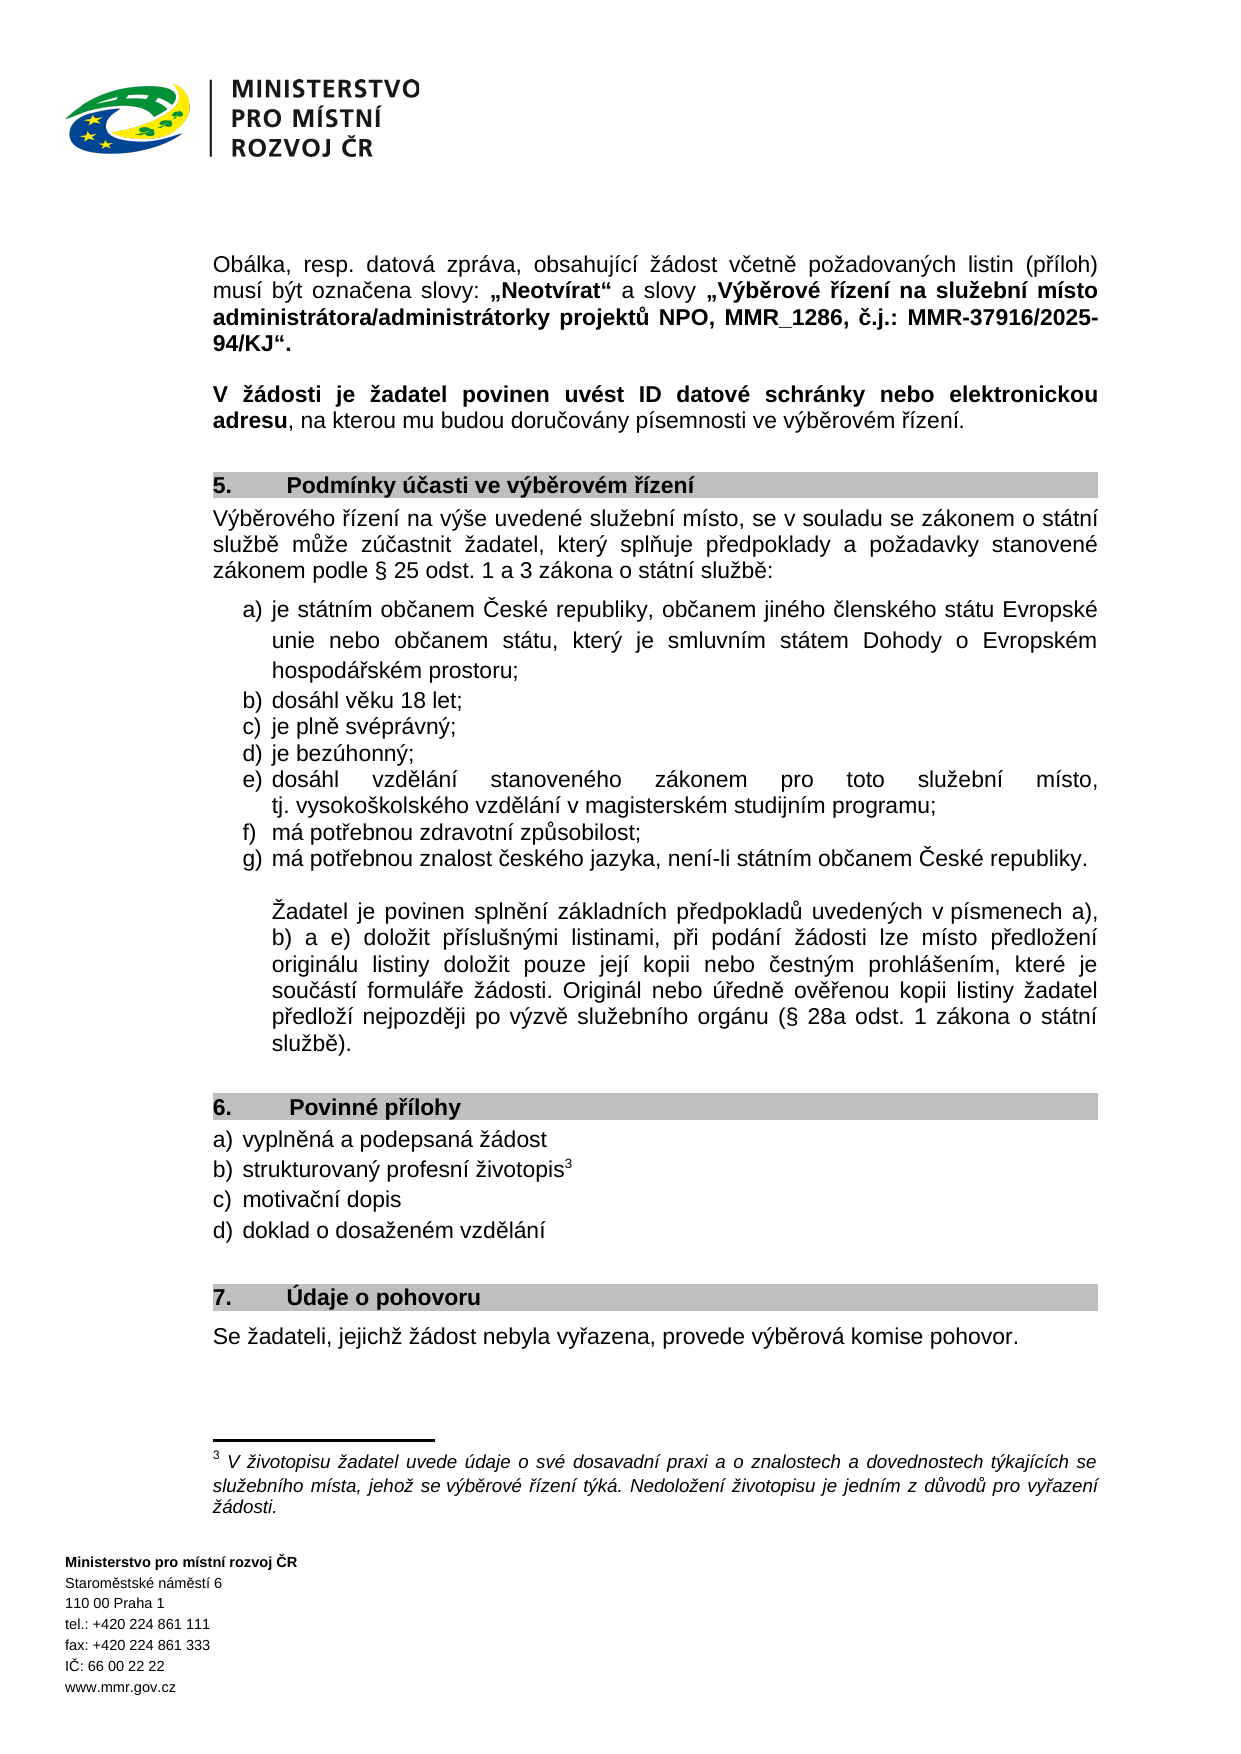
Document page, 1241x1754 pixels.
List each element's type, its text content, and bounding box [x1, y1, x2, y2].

list strukturovaný profesní životopis [213, 1156, 1098, 1183]
picture [65, 79, 420, 157]
text V žádosti je žadatel povinen uvést ID datové schránky nebo elektronickou adresu, na kterou mu budou doručovány písemnosti ve výběrovém řízení. [213, 381, 1098, 435]
list má potřebnou znalost českého jazyka, není-li státním občanem České republiky. [242, 845, 1098, 871]
list dosáhl věku 18 let; [242, 687, 1098, 713]
subtitle 5. Podmínky účasti ve výběrovém řízení [213, 472, 1098, 498]
list doklad o dosaženém vzdělání [213, 1217, 1098, 1243]
text Se žadateli, jejichž žádost nebyla vyřazena, provede výběrová komise pohovor. [213, 1323, 1098, 1349]
list je plně svéprávný; [242, 713, 1098, 740]
text Obálka, resp. datová zpráva, obsahující žádost včetně požadovaných listin (příloh) musí být označena slovy: „Neotvírat“ a slovy „Výběrové řízení na služební místo administrátora/administrátorky projektů NPO, MMR_1286, č.j.: MMR-37916/2025-94/KJ“. [213, 251, 1098, 356]
text 7. Údaje o pohovoru [213, 1284, 1098, 1311]
list je státním občanem České republiky, občanem jiného členského státu Evropské unie nebo občanem státu, který je smluvním státem Dohody o Evropském hospodářském prostoru; [242, 596, 1098, 683]
subtitle 6. Povinné přílohy [213, 1093, 1098, 1120]
list má potřebnou zdravotní způsobilost; [242, 819, 1098, 845]
list je bezúhonný; [242, 740, 1098, 766]
text Výběrového řízení na výše uvedené služební místo, se v souladu se zákonem o státní službě může zúčastnit žadatel, který splňuje předpoklady a požadavky stanovené zákonem podle § 25 odst. 1 a 3 zákona o státní službě: [213, 505, 1098, 584]
text Žadatel je povinen splnění základních předpokladů uvedených v písmenech a), b) a e) doložit příslušnými listinami, při podání žádosti lze místo předložení originálu listiny doložit pouze její kopii nebo čestným prohlášením, které je součástí formuláře žádosti. Originál nebo úředně ověřenou kopii listiny žadatel předloží nejpozději po výzvě služebního orgánu (§ 28a odst. 1 zákona o státní službě). [272, 898, 1098, 1056]
list vyplněná a podepsaná žádost [213, 1126, 1098, 1152]
list motivační dopis [213, 1186, 1098, 1213]
list dosáhl vzdělání stanoveného zákonem pro toto služební místo, tj. vysokoškolského vzdělání v magisterském studijním programu; [242, 766, 1098, 819]
